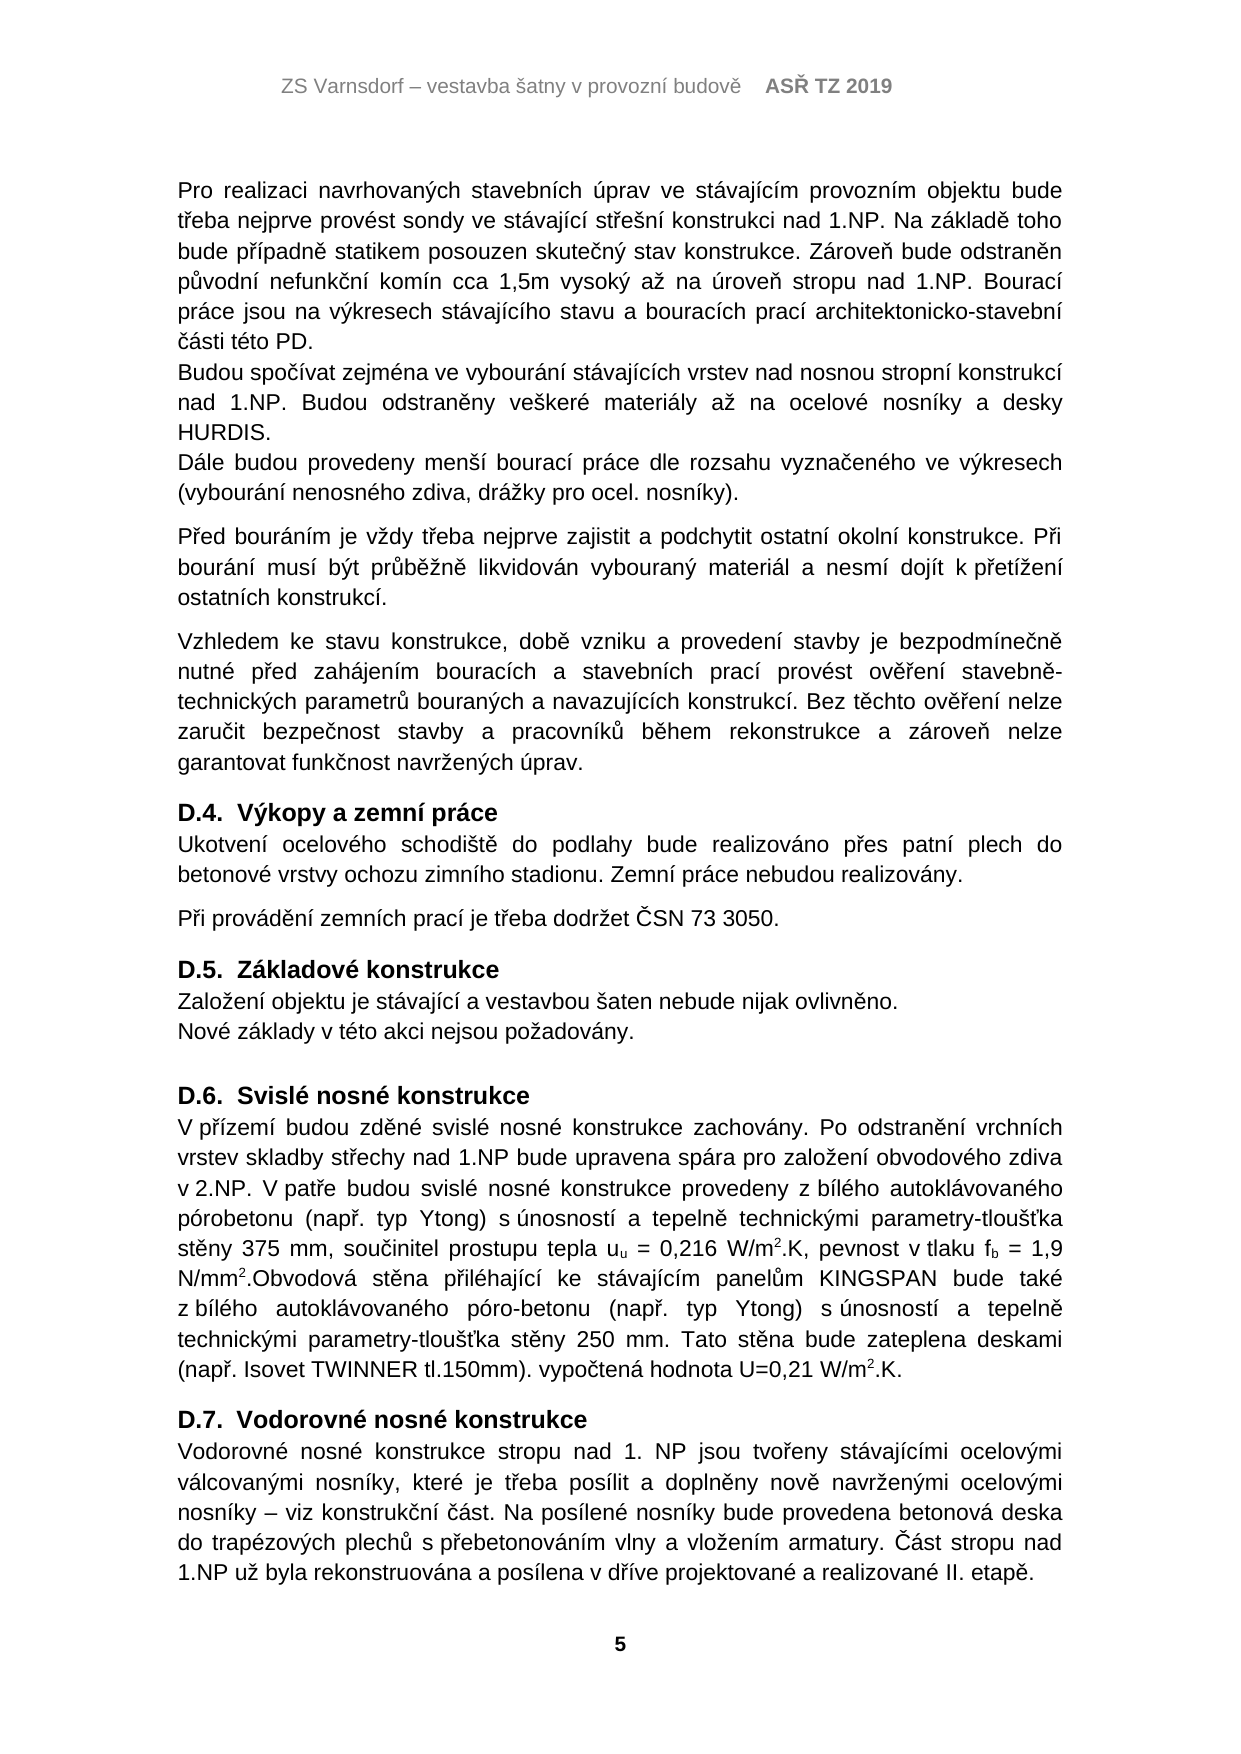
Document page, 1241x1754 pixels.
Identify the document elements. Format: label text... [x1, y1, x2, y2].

text D.4. Výkopy a zemní práce [177, 798, 1063, 827]
text Vodorovné nosné konstrukce stropu nad 1. NP jsou tvořeny stávajícími ocelovými válcovanými nosníky, které je třeba posílit a doplněny nově navrženými ocelovými nosníky – viz konstrukční část. Na posílené nosníky bude provedena betonová deska do trapézových plechů s přebetonováním vlny a vložením armatury. Část stropu nad 1.NP už byla rekonstruována a posílena v dříve projektované a realizované II. etapě. [177, 1438, 1063, 1585]
text Vzhledem ke stavu konstrukce, době vzniku a provedení stavby je bezpodmínečně nutné před zahájením bouracích a stavebních prací provést ověření stavebně-technických parametrů bouraných a navazujících konstrukcí. Bez těchto ověření nelze zaručit bezpečnost stavby a pracovníků během rekonstrukce a zároveň nelze garantovat funkčnost navržených úprav. [177, 628, 1063, 775]
text V přízemí budou zděné svislé nosné konstrukce zachovány. Po odstranění vrchních vrstev skladby střechy nad 1.NP bude upravena spára pro založení obvodového zdiva v 2.NP. V patře budou svislé nosné konstrukce provedeny z bílého autoklávovaného pórobetonu (např. typ Ytong) s únosností a tepelně technickými parametry-tloušťka stěny 375 mm, součinitel prostupu tepla uu = 0,216 W/m2.K, pevnost v tlaku fb = 1,9 N/mm2.Obvodová stěna přiléhající ke stávajícím panelům KINGSPAN bude také z bílého autoklávovaného póro-betonu (např. typ Ytong) s únosností a tepelně technickými parametry-tloušťka stěny 250 mm. Tato stěna bude zateplena deskami (např. Isovet TWINNER tl.150mm). vypočtená hodnota U=0,21 W/m2.K. [177, 1114, 1063, 1382]
text D.6. Svislé nosné konstrukce [177, 1081, 1063, 1110]
text D.7. Vodorovné nosné konstrukce [177, 1405, 1063, 1434]
text Nové základy v této akci nejsou požadovány. [177, 1018, 1063, 1044]
text Budou spočívat zejména ve vybourání stávajících vrstev nad nosnou stropní konstrukcí nad 1.NP. Budou odstraněny veškeré materiály až na ocelové nosníky a desky HURDIS. [177, 358, 1063, 445]
text Před bouráním je vždy třeba nejprve zajistit a podchytit ostatní okolní konstrukce. Při bourání musí být průběžně likvidován vybouraný materiál a nesmí dojít k přetížení ostatních konstrukcí. [177, 523, 1063, 610]
text Ukotvení ocelového schodiště do podlahy bude realizováno přes patní plech do betonové vrstvy ochozu zimního stadionu. Zemní práce nebudou realizovány. [177, 831, 1063, 887]
text D.5. Základové konstrukce [177, 954, 1063, 983]
text Pro realizaci navrhovaných stavebních úprav ve stávajícím provozním objektu bude třeba nejprve provést sondy ve stávající střešní konstrukci nad 1.NP. Na základě toho bude případně statikem posouzen skutečný stav konstrukce. Zároveň bude odstraněn původní nefunkční komín cca 1,5m vysoký až na úroveň stropu nad 1.NP. Bourací práce jsou na výkresech stávajícího stavu a bouracích prací architektonicko-stavební části této PD. [177, 177, 1063, 354]
text Při provádění zemních prací je třeba dodržet ČSN 73 3050. [177, 905, 1063, 931]
text Založení objektu je stávající a vestavbou šaten nebude nijak ovlivněno. [177, 988, 1063, 1014]
text Dále budou provedeny menší bourací práce dle rozsahu vyznačeného ve výkresech (vybourání nenosného zdiva, drážky pro ocel. nosníky). [177, 449, 1063, 506]
